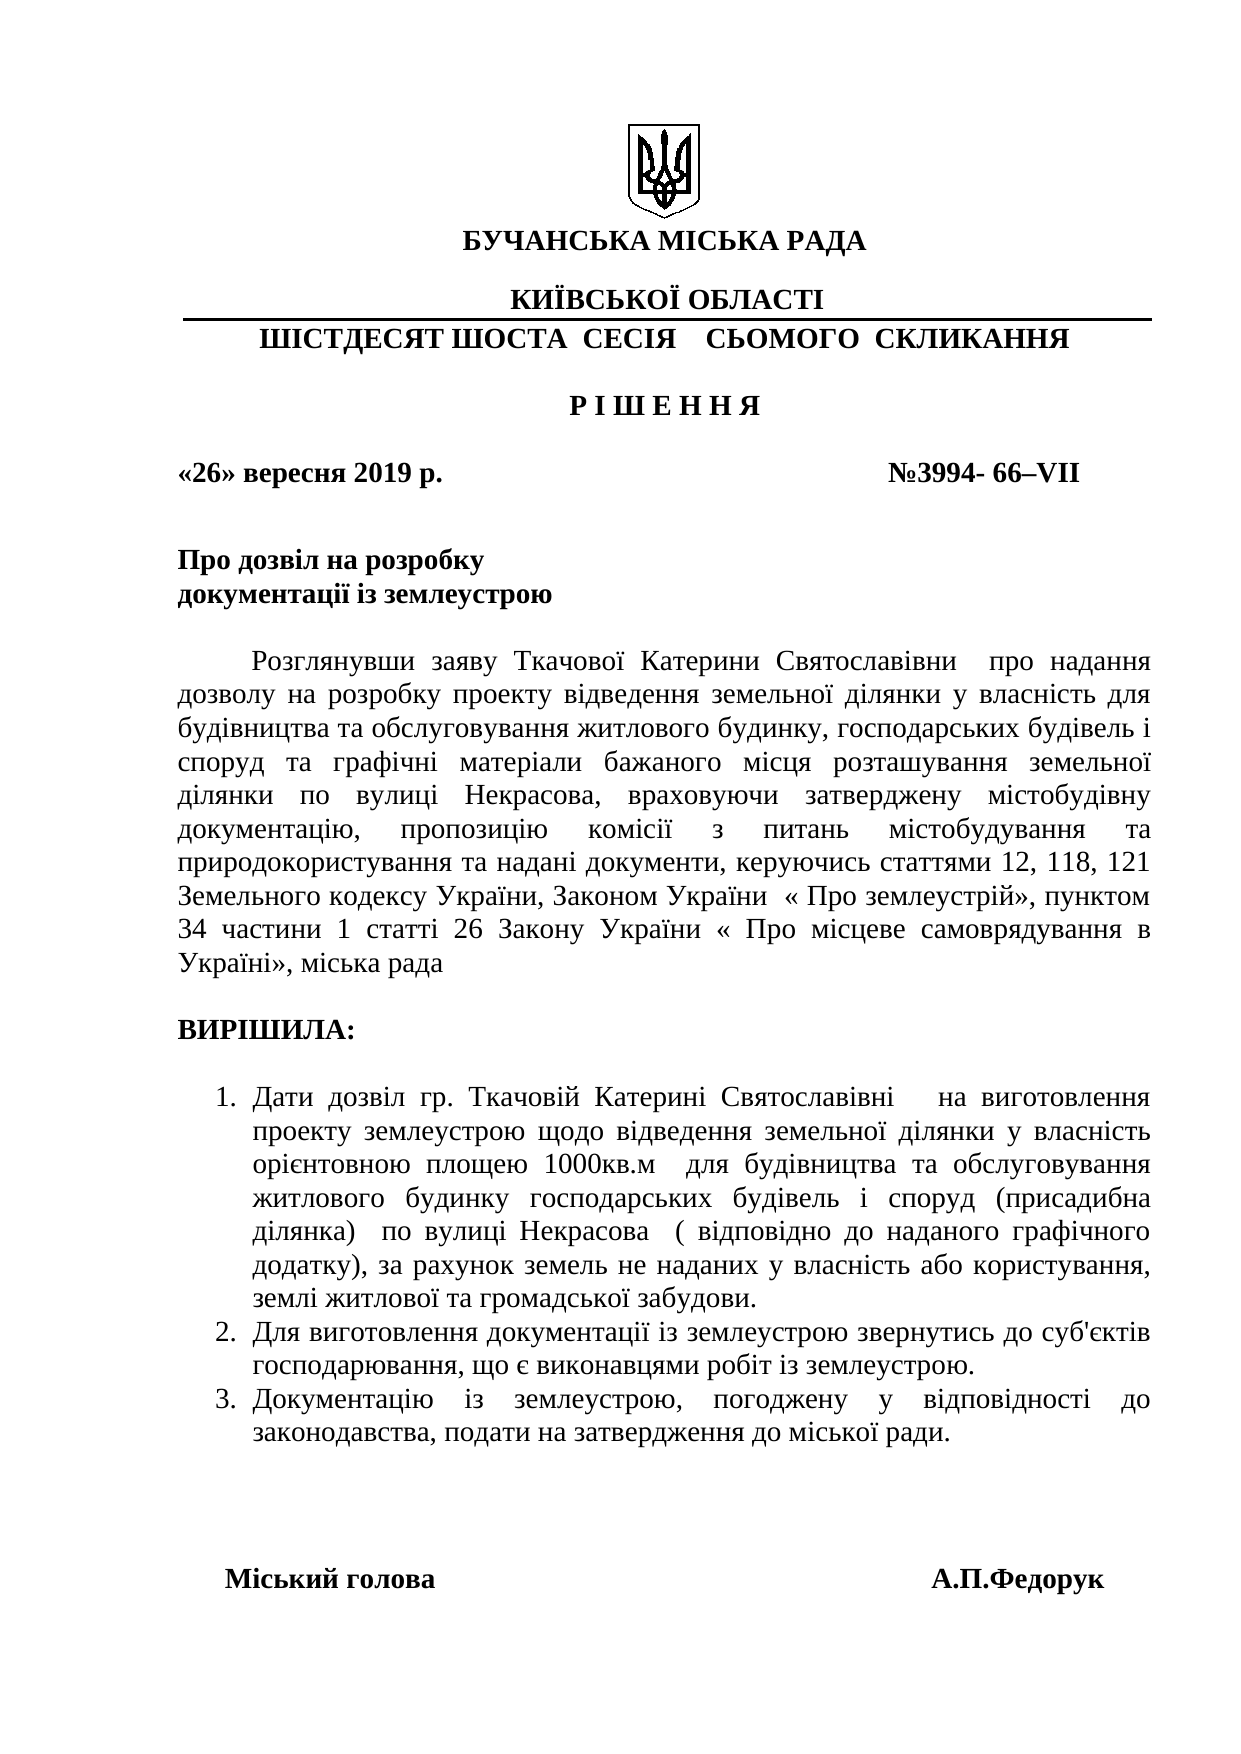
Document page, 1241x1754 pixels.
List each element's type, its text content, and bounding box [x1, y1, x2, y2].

list Дати дозвіл гр. Ткачовій Катерині Святославівні на виготовлення проекту землеустрою щодо відведення земельної ділянки у власність орієнтовною площею 1000кв.м для будівництва та обслуговування житлового будинку господарських будівель і споруд (присадибна ділянка) по вулиці Некрасова ( відповідно до наданого графічного додатку), за рахунок земель не наданих у власність або користування, землі житлової та громадської забудови. [215, 1079, 1152, 1314]
text ВИРІШИЛА: [177, 1012, 1152, 1046]
text Р І Ш Е Н Н Я [177, 388, 1152, 422]
text Розглянувши заяву Ткачової Катерини Святославівни про надання дозволу на розробку проекту відведення земельної ділянки у власність для будівництва та обслуговування житлового будинку, господарських будівель і споруд та графічні матеріали бажаного місця розташування земельної ділянки по вулиці Некрасова, враховуючи затверджену містобудівну документацію, пропозицію комісії з питань містобудування та природокористування та надані документи, керуючись статтями 12, 118, 121 Земельного кодексу України, Законом України « Про землеустрій», пунктом 34 частини 1 статті 26 Закону України « Про місцеве самоврядування в Україні», міська рада [177, 643, 1152, 978]
text Про дозвіл на розробку [177, 542, 1152, 576]
list Для виготовлення документації із землеустрою звернутись до суб'єктів господарювання, що є виконавцями робіт із землеустрою. [215, 1314, 1152, 1381]
text Міський голова А.П.Федорук [177, 1561, 1152, 1595]
text КИЇВСЬКОЇ ОБЛАСТІ [183, 282, 1152, 318]
text «26» вересня 2019 р. №3994- 66–VІІ [177, 455, 1152, 489]
text документації із землеустрою [177, 576, 1152, 609]
text БУЧАНСЬКА МІСЬКА РАДА [177, 223, 1152, 256]
text ШІСТДЕСЯТ ШОСТА СЕСІЯ СЬОМОГО СКЛИКАННЯ [177, 321, 1152, 354]
list Документацію із землеустрою, погоджену у відповідності до законодавства, подати на затвердження до міської ради. [215, 1381, 1152, 1448]
